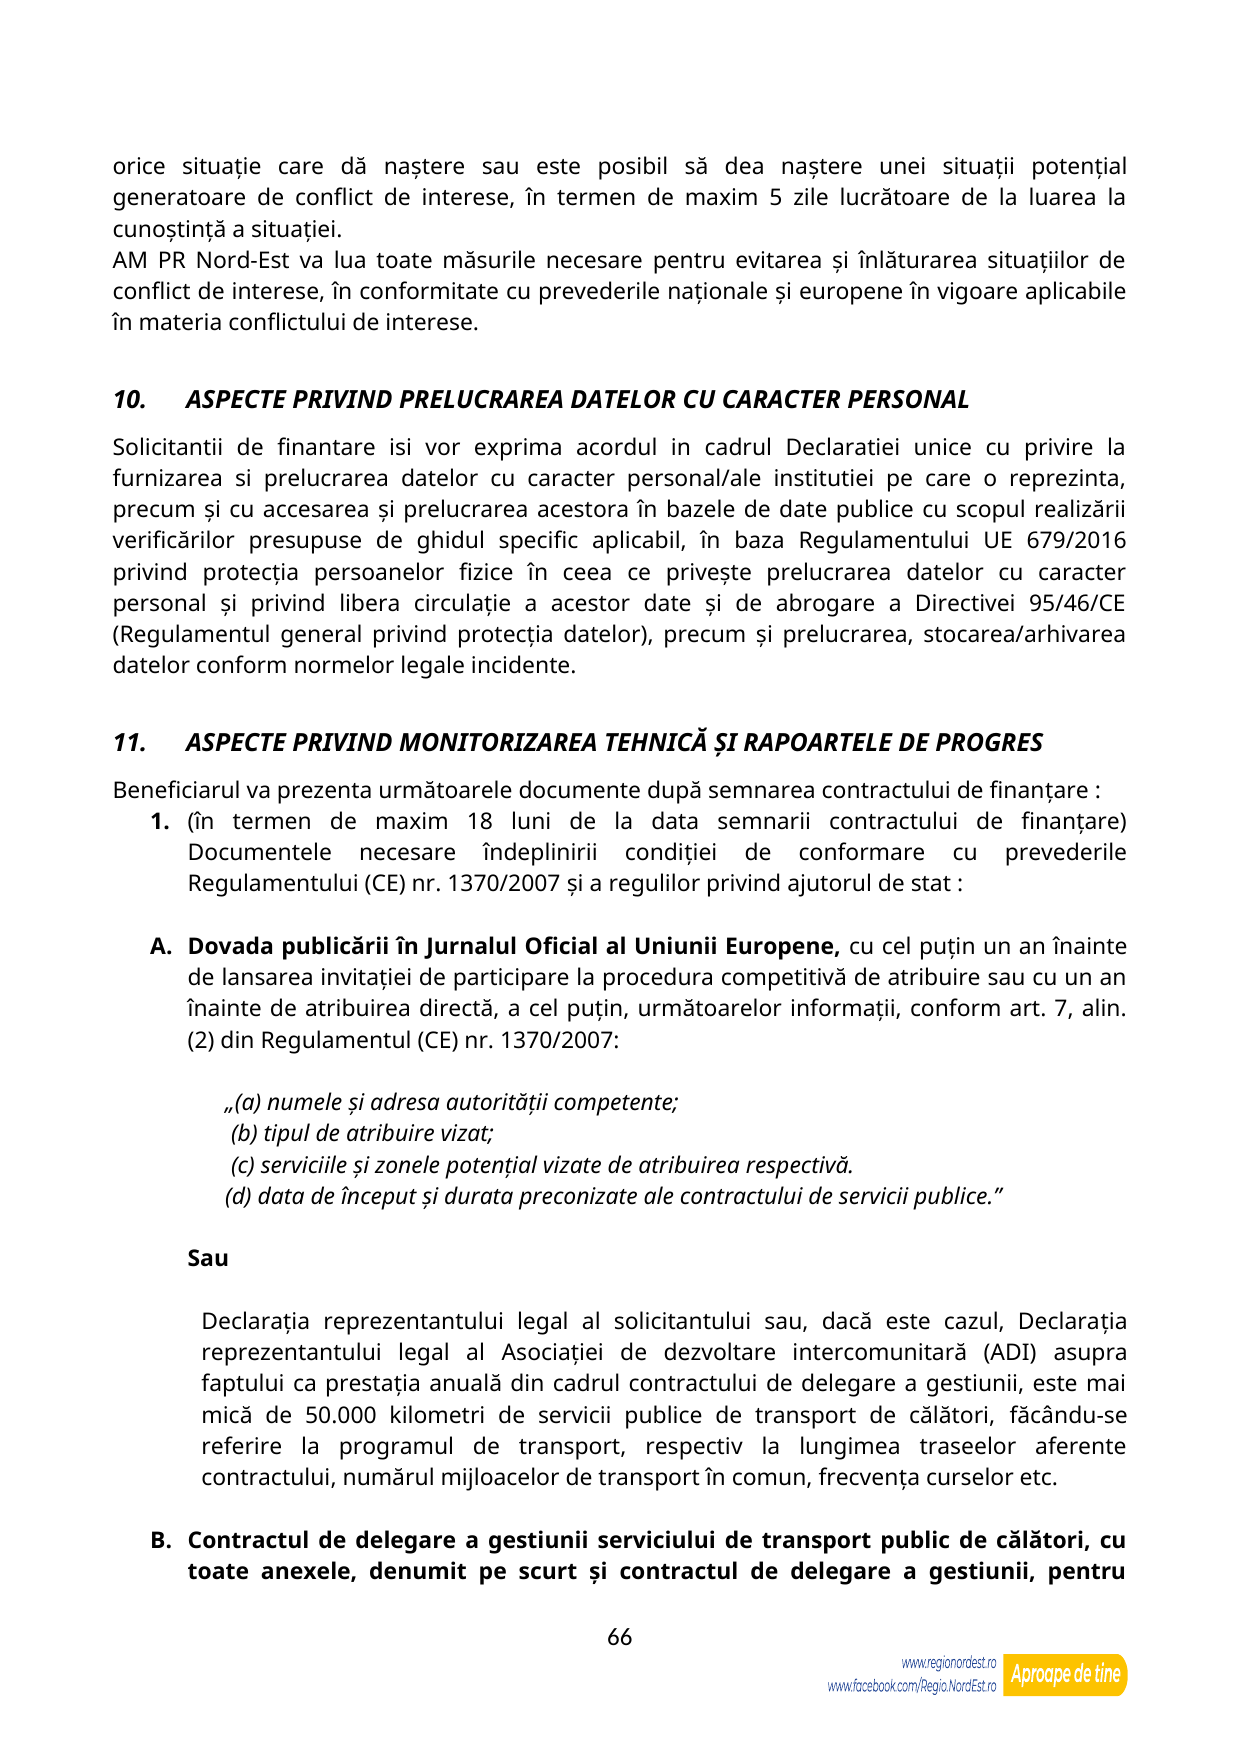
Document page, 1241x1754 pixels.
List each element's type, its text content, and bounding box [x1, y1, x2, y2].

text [112, 150, 1128, 244]
text AM PR Nord-Est va lua toate măsurile necesare pentru evitarea și înlăturarea situațiilor de conflict de interese, în conformitate cu prevederile naționale și europene în vigoare aplicabile în materia conflictului de interese. [112, 244, 1128, 337]
list Dovada publicării în Jurnalul Oficial al Uniunii Europene, cu cel puțin un an înainte de lansarea invitației de participare la procedura competitivă de atribuire sau cu un an înainte de atribuirea directă, a cel puțin, următoarelor informații, conform art. 7, alin. (2) din Regulamentul (CE) nr. 1370/2007: [150, 930, 1128, 1055]
list (în termen de maxim 18 luni de la data semnarii contractului de finanțare) Documentele necesare îndeplinirii condiţiei de conformare cu prevederile Regulamentului (CE) nr. 1370/2007 şi a regulilor privind ajutorul de stat : [150, 805, 1128, 898]
subtitle ASPECTE PRIVIND MONITORIZAREA TEHNICĂ ȘI RAPOARTELE DE PROGRES [112, 724, 1128, 758]
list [150, 1523, 1128, 1586]
text „(a) numele și adresa autorității competente; [150, 1086, 1128, 1117]
subtitle ASPECTE PRIVIND PRELUCRAREA DATELOR CU CARACTER PERSONAL [112, 381, 1128, 415]
text Solicitantii de finantare isi vor exprima acordul in cadrul Declaratiei unice cu privire la furnizarea si prelucrarea datelor cu caracter personal/ale institutiei pe care o reprezinta, precum și cu accesarea și prelucrarea acestora în bazele de date publice cu scopul realizării verificărilor presupuse de ghidul specific aplicabil, în baza Regulamentului UE 679/2016 privind protecția persoanelor fizice în ceea ce privește prelucrarea datelor cu caracter personal și privind libera circulație a acestor date și de abrogare a Directivei 95/46/CE (Regulamentul general privind protecția datelor), precum și prelucrarea, stocarea/arhivarea datelor conform normelor legale incidente. [112, 431, 1128, 681]
text Declaraţia reprezentantului legal al solicitantului sau, dacă este cazul, Declaraţia reprezentantului legal al Asociaţiei de dezvoltare intercomunitară (ADI) asupra faptului ca prestaţia anuală din cadrul contractului de delegare a gestiunii, este mai mică de 50.000 kilometri de servicii publice de transport de călători, făcându-se referire la programul de transport, respectiv la lungimea traseelor aferente contractului, numărul mijloacelor de transport în comun, frecvenţa curselor etc. [201, 1305, 1128, 1492]
text (b) tipul de atribuire vizat; [150, 1117, 1128, 1148]
text Beneficiarul va prezenta următoarele documente după semnarea contractului de finanţare : [112, 773, 1128, 805]
text (d) data de început și durata preconizate ale contractului de servicii publice.” [150, 1180, 1128, 1211]
text Sau [112, 1242, 1128, 1273]
text (c) serviciile și zonele potențial vizate de atribuirea respectivă. [150, 1148, 1128, 1180]
